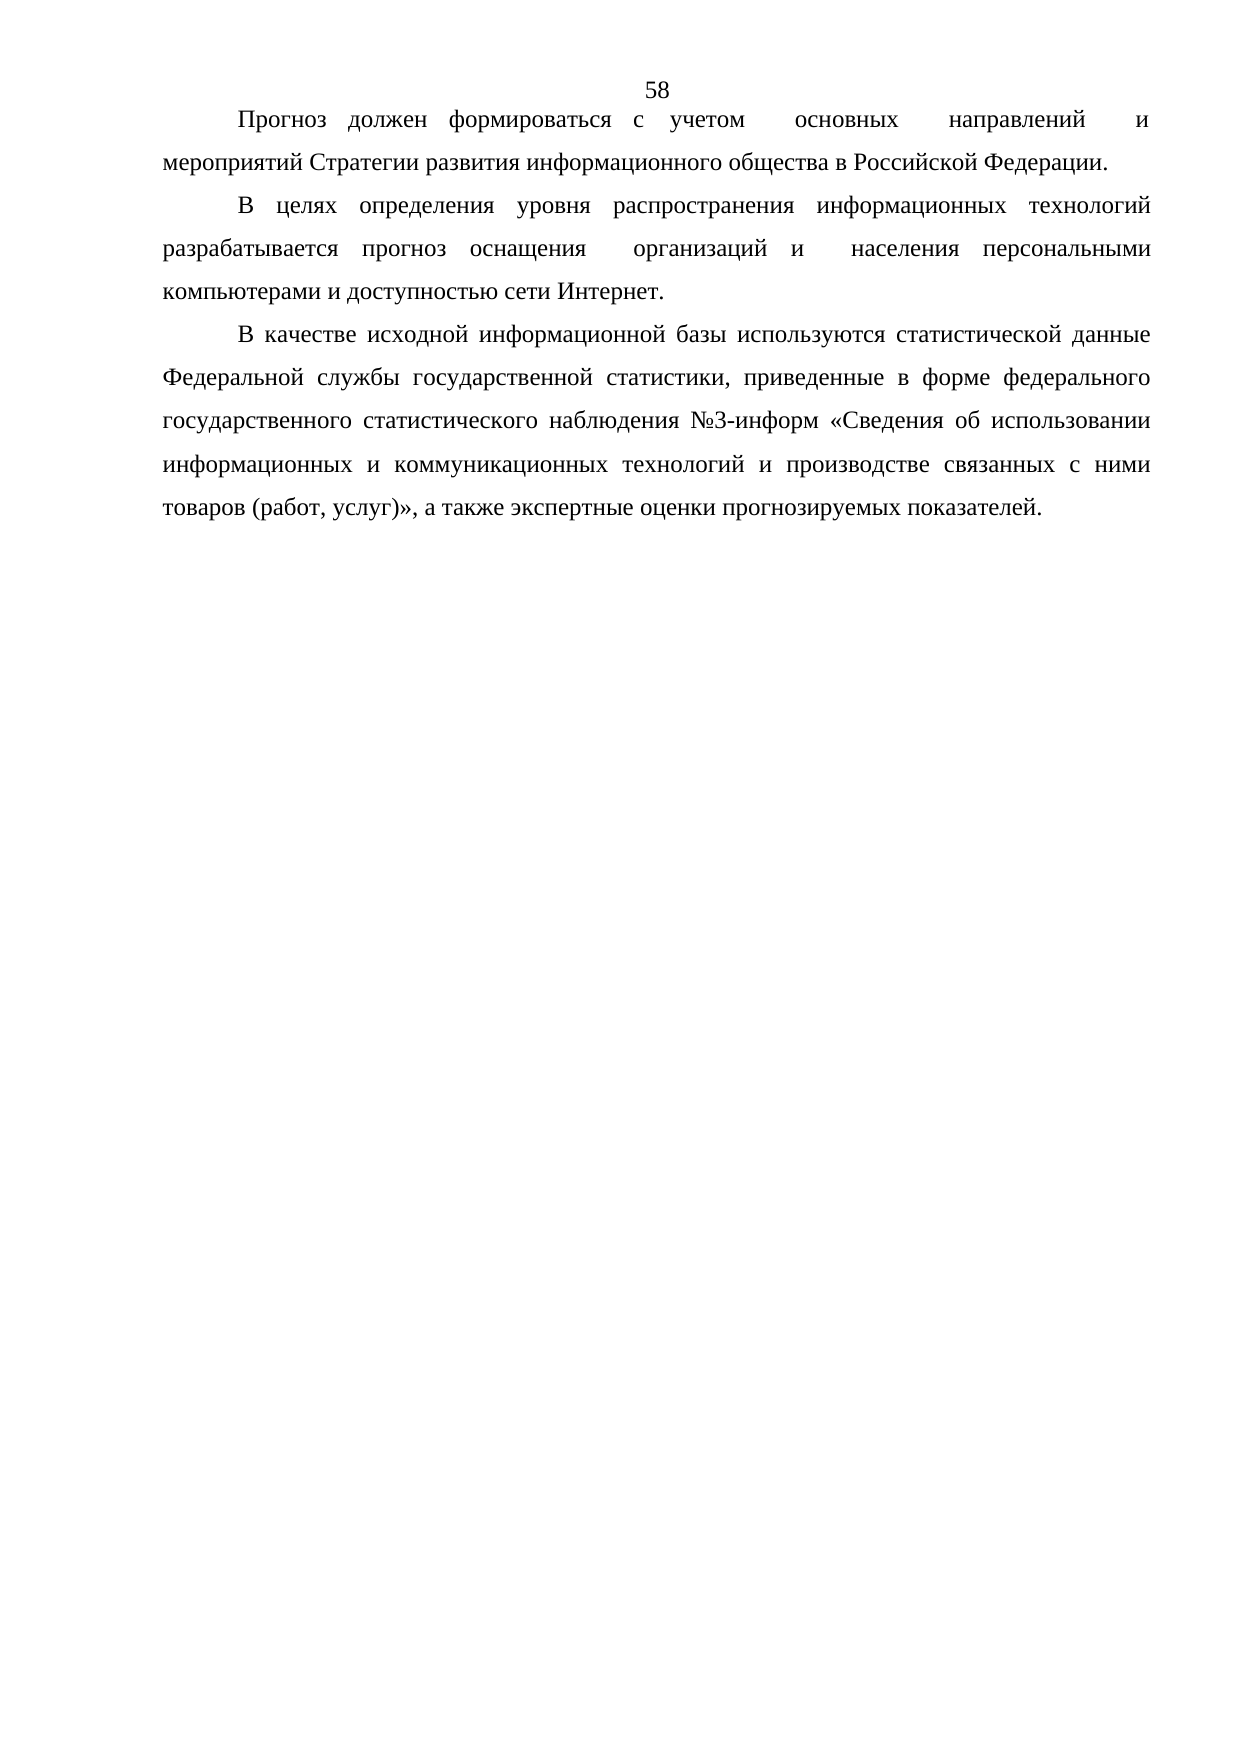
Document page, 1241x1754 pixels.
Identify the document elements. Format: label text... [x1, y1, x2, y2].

text В целях определения уровня распространения информационных технологий разрабатывается прогноз оснащения организаций и населения персональными компьютерами и доступностью сети Интернет. [162, 190, 1152, 305]
text Прогноз должен формироваться с учетом основных направлений и мероприятий Стратегии развития информационного общества в Российской Федерации. [162, 104, 1152, 176]
text В качестве исходной информационной базы используются статистической данные Федеральной службы государственной статистики, приведенные в форме федерального государственного статистического наблюдения №3-информ «Сведения об использовании информационных и коммуникационных технологий и производстве связанных с ними товаров (работ, услуг)», а также экспертные оценки прогнозируемых показателей. [162, 319, 1152, 521]
